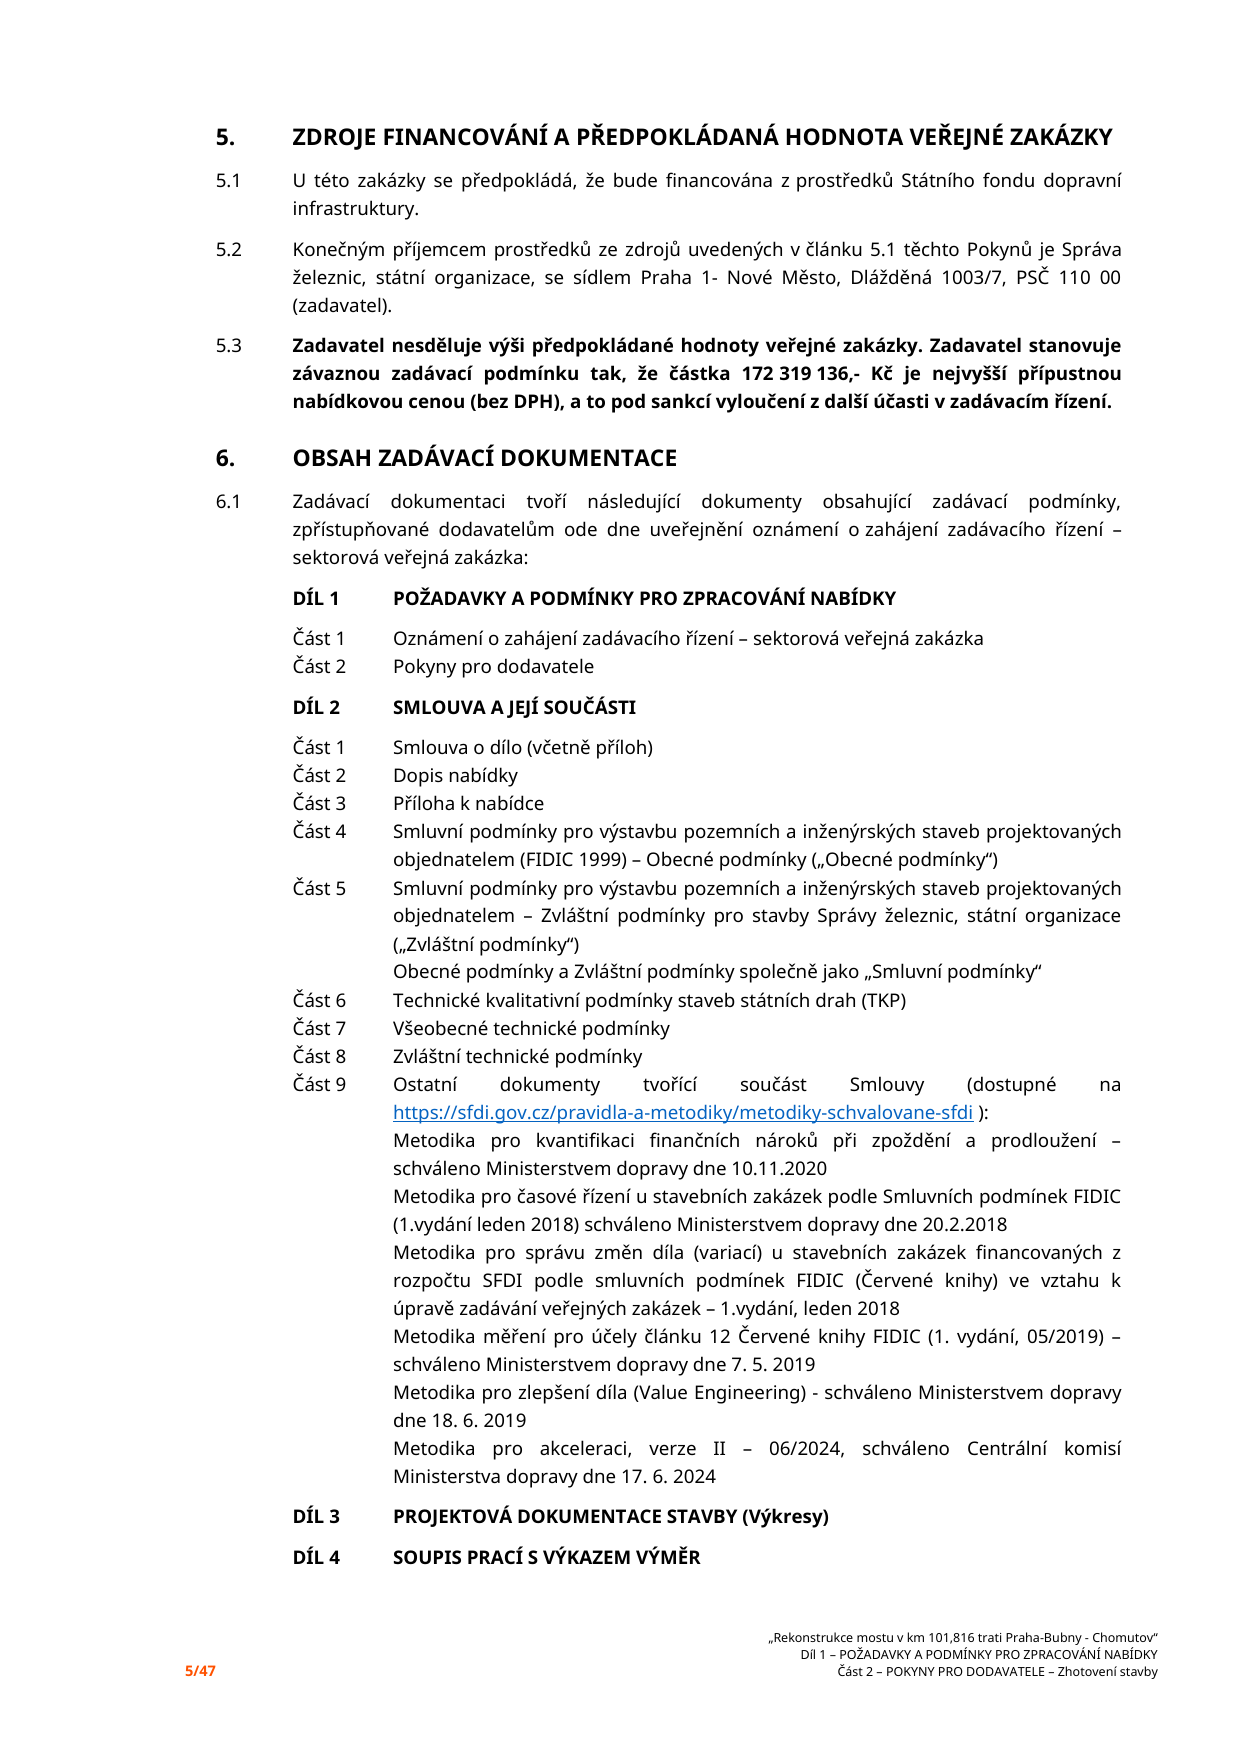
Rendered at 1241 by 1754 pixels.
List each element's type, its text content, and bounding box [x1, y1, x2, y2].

text Konečným příjemcem prostředků ze zdrojů uvedených v článku 5.1 těchto Pokynů je Správa železnic, státní organizace, se sídlem Praha 1- Nové Město, Dlážděná 1003/7, PSČ 110 00 (zadavatel). [216, 236, 1122, 318]
text Metodika pro časové řízení u stavebních zakázek podle Smluvních podmínek FIDIC (1.vydání leden 2018) schváleno Ministerstvem dopravy dne 20.2.2018 [292, 1183, 1122, 1237]
text Část 5 Smluvní podmínky pro výstavbu pozemních a inženýrských staveb projektovaných objednatelem – Zvláštní podmínky pro stavby Správy železnic, státní organizace („Zvláštní podmínky“) [292, 875, 1122, 956]
text Část 1 Smlouva o dílo (včetně příloh) [292, 735, 1122, 760]
text DÍL 4 SOUPIS PRACÍ S VÝKAZEM VÝMĚR [292, 1544, 1122, 1570]
text Část 3 Příloha k nabídce [292, 791, 1122, 816]
text ZDROJE FINANCOVÁNÍ a PŘEDPOKLÁDANÁ HODNOTA VEŘEJNÉ ZAKÁZKY [216, 121, 1122, 152]
text Metodika pro akceleraci, verze II – 06/2024, schváleno Centrální komisí Ministerstva dopravy dne 17. 6. 2024 [292, 1435, 1122, 1489]
text Metodika pro správu změn díla (variací) u stavebních zakázek financovaných z rozpočtu SFDI podle smluvních podmínek FIDIC (Červené knihy) ve vztahu k úpravě zadávání veřejných zakázek – 1.vydání, leden 2018 [292, 1239, 1122, 1321]
text Část 2 Pokyny pro dodavatele [292, 654, 1122, 679]
text Zadavatel nesděluje výši předpokládané hodnoty veřejné zakázky. Zadavatel stanovuje závaznou zadávací podmínku tak, že částka 172 319 136,- Kč je nejvyšší přípustnou nabídkovou cenou (bez DPH), a to pod sankcí vyloučení z další účasti v zadávacím řízení. [216, 333, 1122, 414]
text DÍL 1 POŽADAVKY A PODMÍNKY PRO ZPRACOVÁNÍ NABÍDKY [292, 585, 1122, 611]
text Metodika pro zlepšení díla (Value Engineering) - schváleno Ministerstvem dopravy dne 18. 6. 2019 [292, 1379, 1122, 1433]
text Část 2 Dopis nabídky [292, 763, 1122, 788]
text Část 6 Technické kvalitativní podmínky staveb státních drah (TKP) [292, 987, 1122, 1012]
text DÍL 3 PROJEKTOVÁ DOKUMENTACE STAVBY (Výkresy) [292, 1504, 1122, 1529]
text Metodika měření pro účely článku 12 Červené knihy FIDIC (1. vydání, 05/2019) – schváleno Ministerstvem dopravy dne 7. 5. 2019 [292, 1323, 1122, 1377]
text Část 7 Všeobecné technické podmínky [292, 1015, 1122, 1040]
text Obecné podmínky a Zvláštní podmínky společně jako „Smluvní podmínky“ [292, 959, 1122, 984]
text Část 8 Zvláštní technické podmínky [292, 1043, 1122, 1068]
text DÍL 2 SMLOUVA A JEJÍ SOUČÁSTI [292, 694, 1122, 720]
text Část 4 Smluvní podmínky pro výstavbu pozemních a inženýrských staveb projektovaných objednatelem (FIDIC 1999) – Obecné podmínky („Obecné podmínky“) [292, 819, 1122, 872]
text Část 9 Ostatní dokumenty tvořící součást Smlouvy (dostupné na https://sfdi.gov.cz/pravidla-a-metodiky/metodiky-schvalovane-sfdi ): [292, 1071, 1122, 1124]
text Metodika pro kvantifikaci finančních nároků při zpoždění a prodloužení – schváleno Ministerstvem dopravy dne 10.11.2020 [292, 1127, 1122, 1181]
text Zadávací dokumentaci tvoří následující dokumenty obsahující zadávací podmínky, zpřístupňované dodavatelům ode dne uveřejnění oznámení o zahájení zadávacího řízení – sektorová veřejná zakázka: [216, 488, 1122, 570]
text OBSAH ZADÁVACÍ DOKUMENTACE [216, 442, 1122, 473]
text Část 1 Oznámení o zahájení zadávacího řízení – sektorová veřejná zakázka [292, 626, 1122, 651]
text U této zakázky se předpokládá, že bude financována z prostředků Státního fondu dopravní infrastruktury. [216, 167, 1122, 221]
